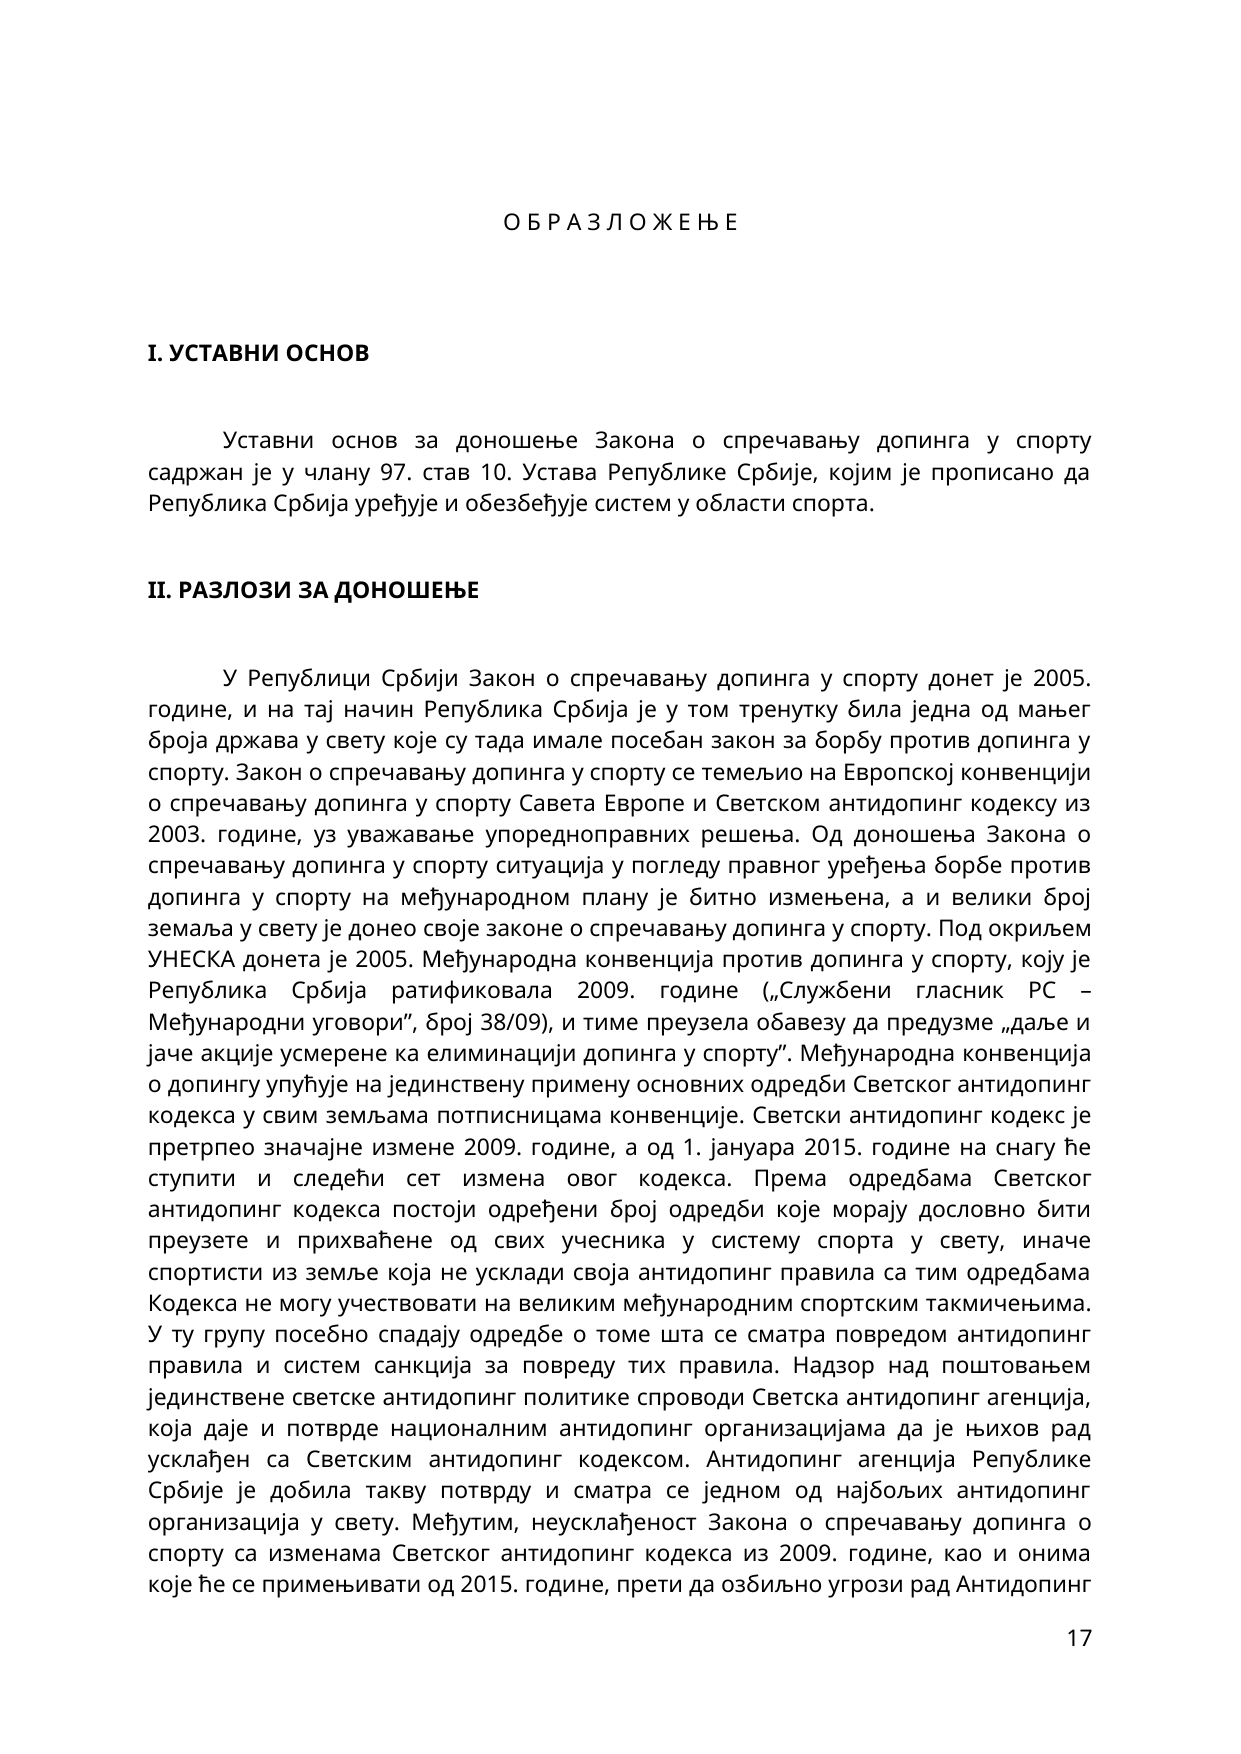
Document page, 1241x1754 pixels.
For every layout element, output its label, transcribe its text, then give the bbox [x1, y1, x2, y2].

text Уставни основ за доношење Закона о спречавању допинга у спорту садржан је у члану 97. став 10. Устава Републике Србије, којим је прописано да Република Србија уређује и обезбеђује систем у области спорта. [148, 424, 1092, 518]
text II. РАЗЛОЗИ ЗА ДОНОШЕЊЕ [148, 574, 1092, 606]
text I. УСТАВНИ ОСНОВ [148, 337, 1092, 368]
text О Б Р А З Л О Ж Е Њ Е [148, 206, 1092, 237]
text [148, 662, 1092, 1599]
